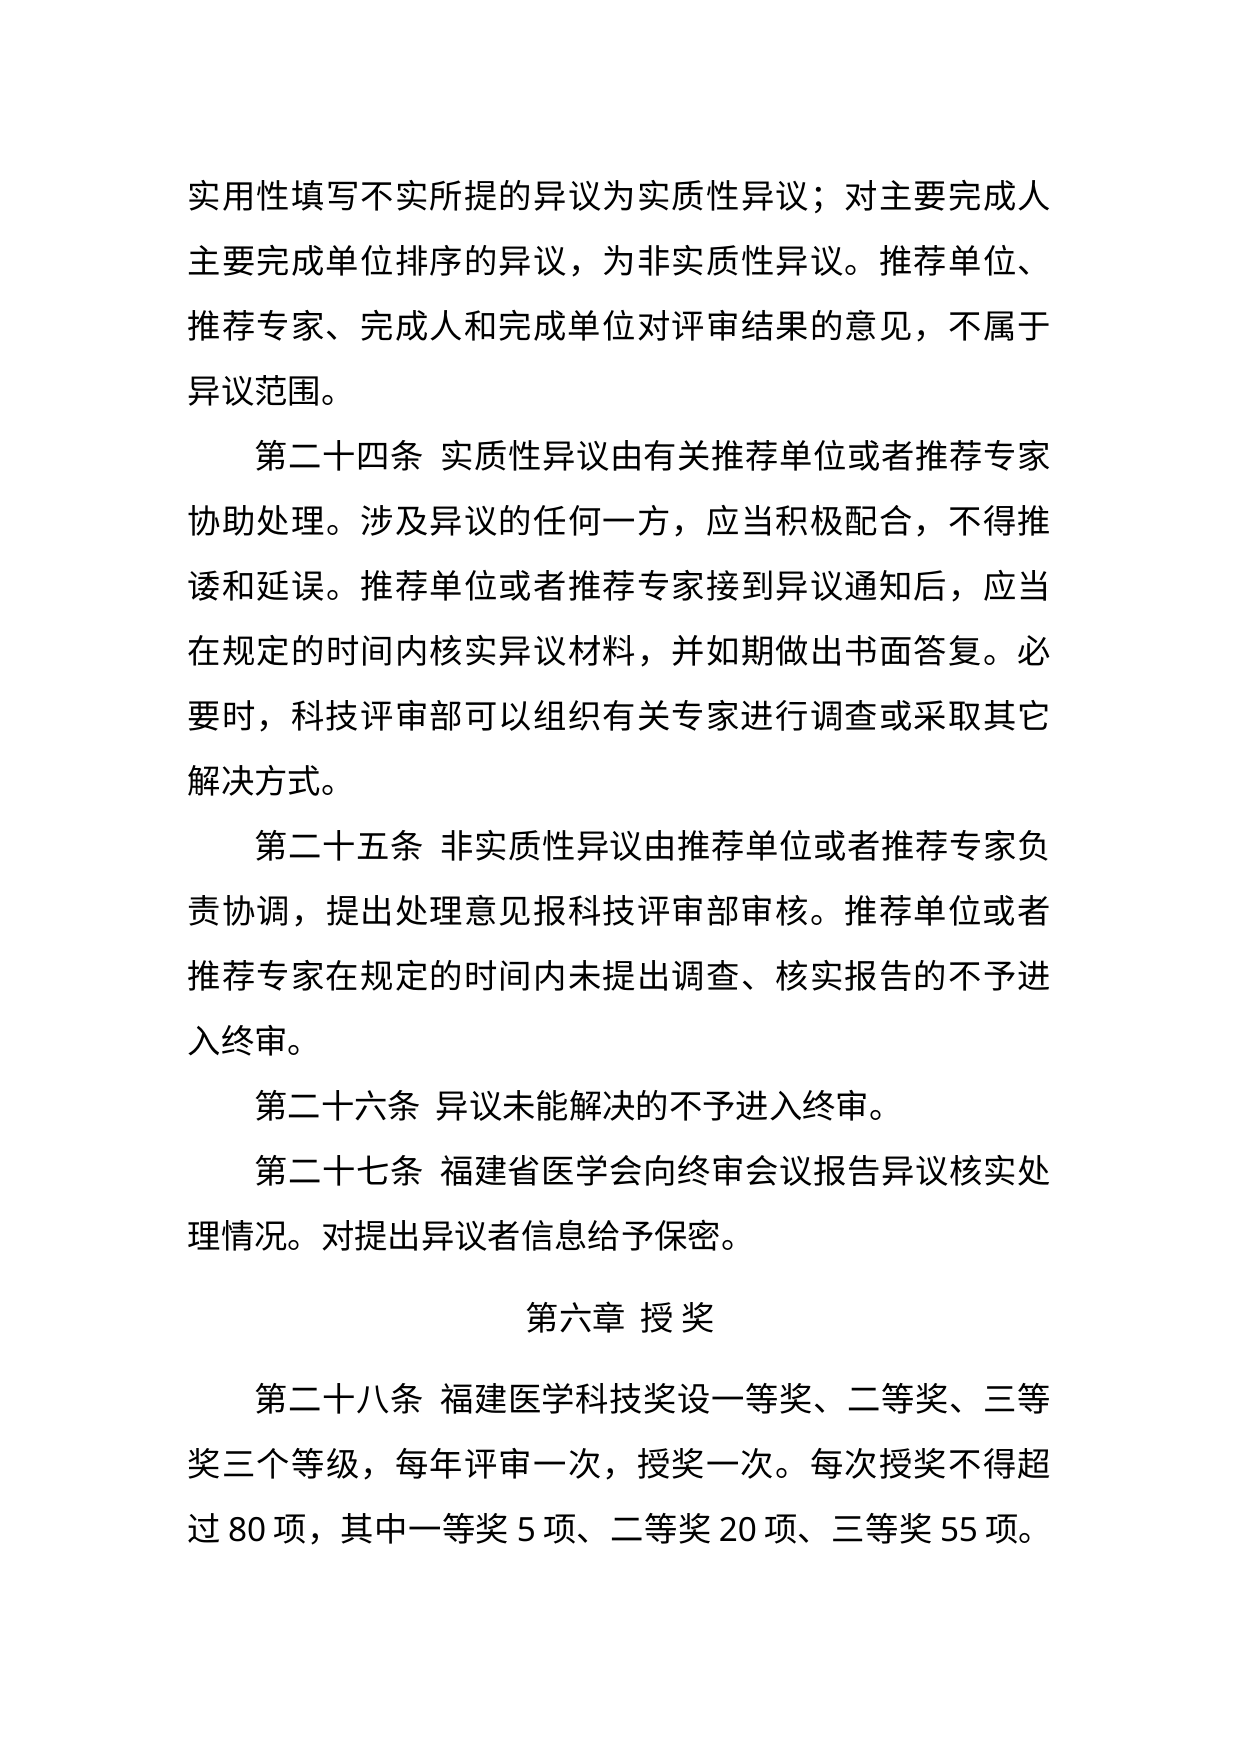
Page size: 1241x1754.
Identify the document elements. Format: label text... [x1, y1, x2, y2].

text 第二十五条 非实质性异议由推荐单位或者推荐专家负责协调，提出处理意见报科技评审部审核。推荐单位或者推荐专家在规定的时间内未提出调查、核实报告的不予进入终审。 [187, 812, 1053, 1072]
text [187, 162, 1053, 422]
text 第二十六条 异议未能解决的不予进入终审。 [187, 1072, 1053, 1137]
text 第二十七条 福建省医学会向终审会议报告异议核实处理情况。对提出异议者信息给予保密。 [187, 1137, 1053, 1267]
text 第六章 授 奖 [187, 1283, 1053, 1348]
text 第二十四条 实质性异议由有关推荐单位或者推荐专家协助处理。涉及异议的任何一方，应当积极配合，不得推诿和延误。推荐单位或者推荐专家接到异议通知后，应当在规定的时间内核实异议材料，并如期做出书面答复。必要时，科技评审部可以组织有关专家进行调查或采取其它解决方式。 [187, 422, 1053, 812]
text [187, 1364, 1053, 1559]
